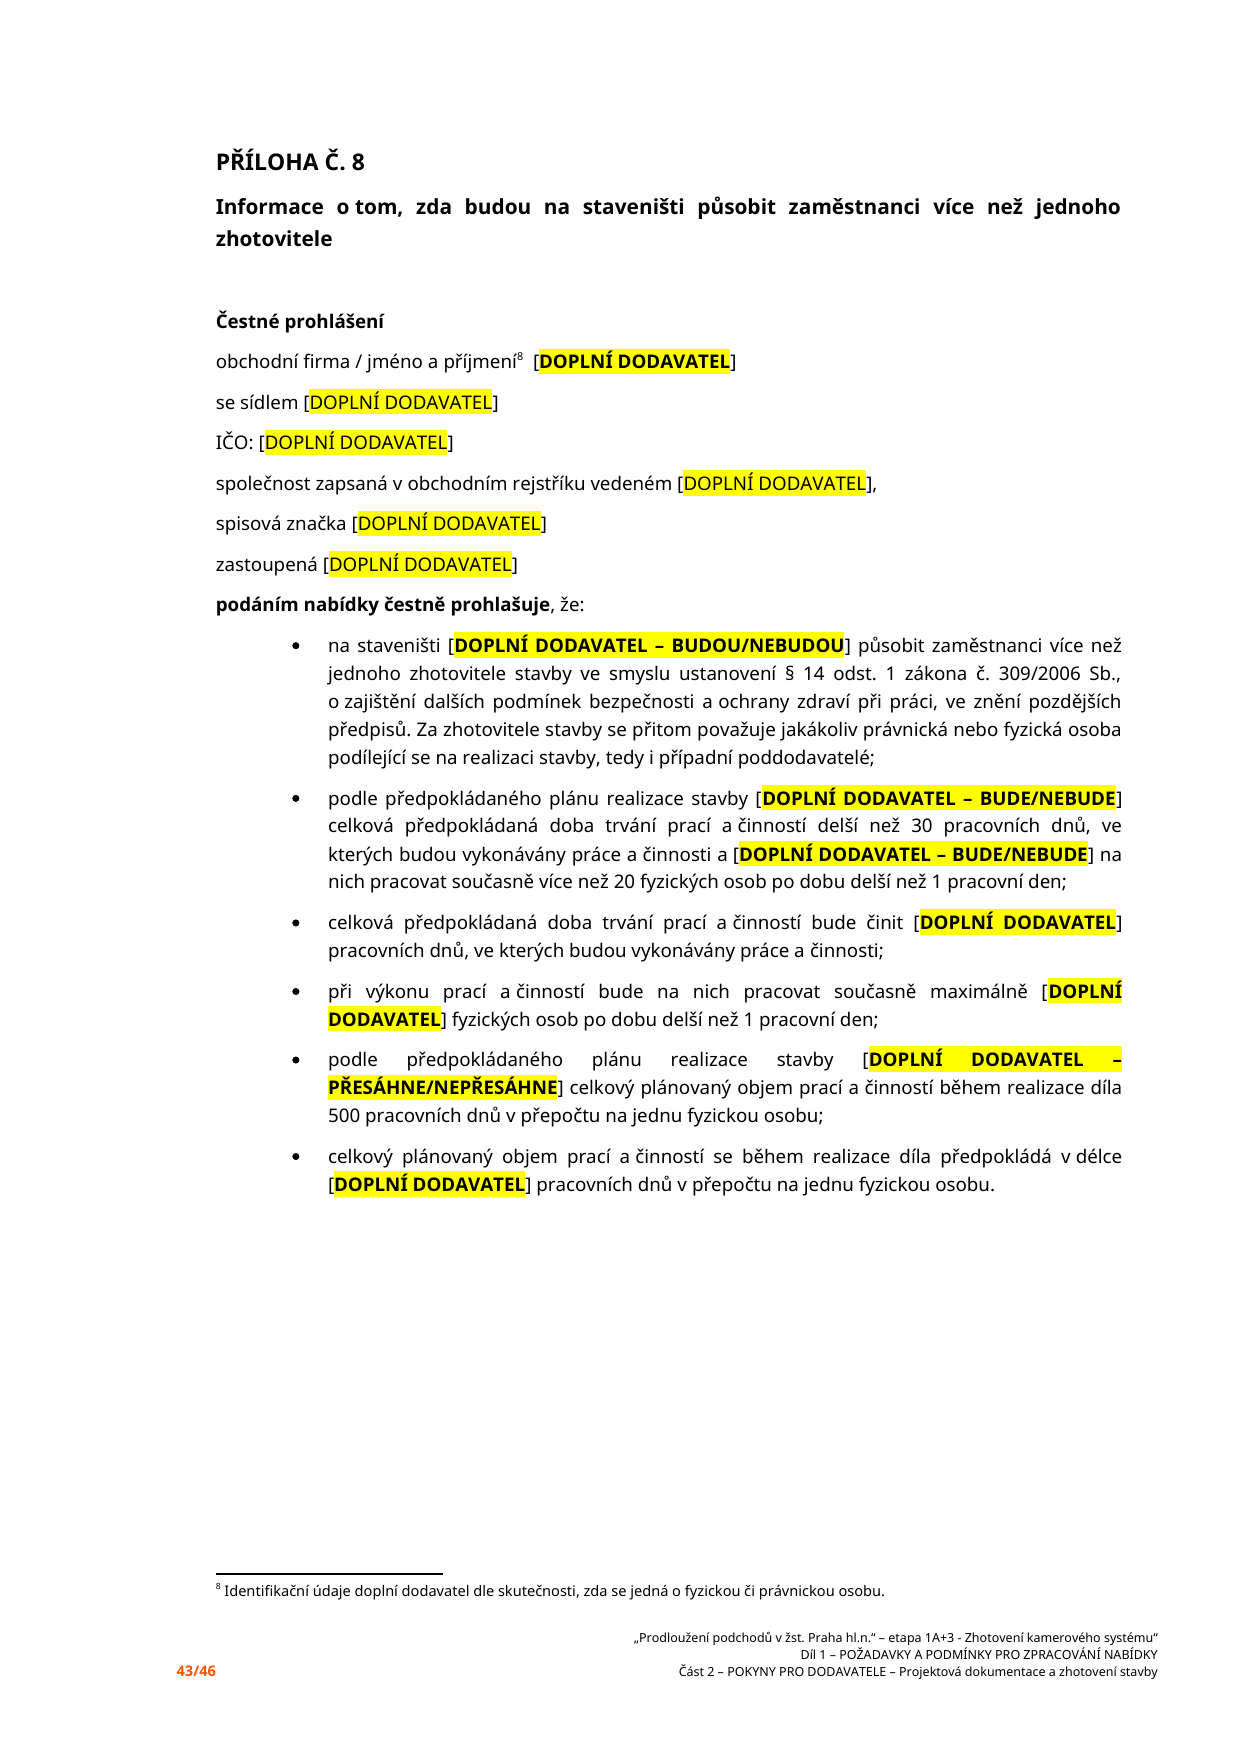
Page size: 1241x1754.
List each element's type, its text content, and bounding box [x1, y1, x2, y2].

text spisová značka [DOPLNÍ DODAVATEL] [541, 511, 1122, 536]
text společnost zapsaná v obchodním rejstříku vedeném [DOPLNÍ DODAVATEL], [866, 470, 1122, 496]
text podáním nabídky čestně prohlašuje, že: [216, 592, 1122, 617]
text spisová značka [DOPLNÍ DODAVATEL] [216, 511, 358, 536]
text společnost zapsaná v obchodním rejstříku vedeném [DOPLNÍ DODAVATEL], [216, 470, 683, 496]
text obchodní firma / jméno a příjmení [DOPLNÍ DODAVATEL] [216, 348, 1122, 374]
text na staveništi [DOPLNÍ DODAVATEL – BUDOU/NEBUDOU] působit zaměstnanci více než jednoho zhotovitele stavby ve smyslu ustanovení § 14 odst. 1 zákona č. 309/2006 Sb., o zajištění dalších podmínek bezpečnosti a ochrany zdraví při práci, ve znění pozdějších předpisů. Za zhotovitele stavby se přitom považuje jakákoliv právnická nebo fyzická osoba podílející se na realizaci stavby, tedy i případní poddodavatelé; [292, 632, 1122, 770]
text se sídlem [DOPLNÍ DODAVATEL] [216, 389, 309, 414]
text celkový plánovaný objem prací a činností se během realizace díla předpokládá v délce [DOPLNÍ DODAVATEL] pracovních dnů v přepočtu na jednu fyzickou osobu. [292, 1143, 1122, 1197]
text podle předpokládaného plánu realizace stavby [DOPLNÍ DODAVATEL – PŘESÁHNE/NEPŘESÁHNE] celkový plánovaný objem prací a činností během realizace díla 500 pracovních dnů v přepočtu na jednu fyzickou osobu; [292, 1046, 1122, 1128]
text zastoupená [DOPLNÍ DODAVATEL] [216, 551, 329, 577]
text celková předpokládaná doba trvání prací a činností bude činit [DOPLNÍ DODAVATEL] pracovních dnů, ve kterých budou vykonávány práce a činnosti; [292, 909, 1122, 963]
text Informace o tom, zda budou na staveništi působit zaměstnanci více než jednoho zhotovitele [216, 192, 1122, 252]
text Čestné prohlášení [216, 308, 1122, 333]
text zastoupená [DOPLNÍ DODAVATEL] [512, 551, 1122, 577]
text se sídlem [DOPLNÍ DODAVATEL] [492, 389, 1122, 414]
text při výkonu prací a činností bude na nich pracovat současně maximálně [DOPLNÍ DODAVATEL] fyzických osob po dobu delší než 1 pracovní den; [292, 978, 1122, 1031]
text IČO: [DOPLNÍ DODAVATEL] [216, 429, 1122, 455]
text podle předpokládaného plánu realizace stavby [DOPLNÍ DODAVATEL – BUDE/NEBUDE] celková předpokládaná doba trvání prací a činností delší než 30 pracovních dnů, ve kterých budou vykonávány práce a činnosti a [DOPLNÍ DODAVATEL – BUDE/NEBUDE] na nich pracovat současně více než 20 fyzických osob po dobu delší než 1 pracovní den; [292, 785, 1122, 894]
text Příloha č. 8 [216, 146, 1122, 177]
